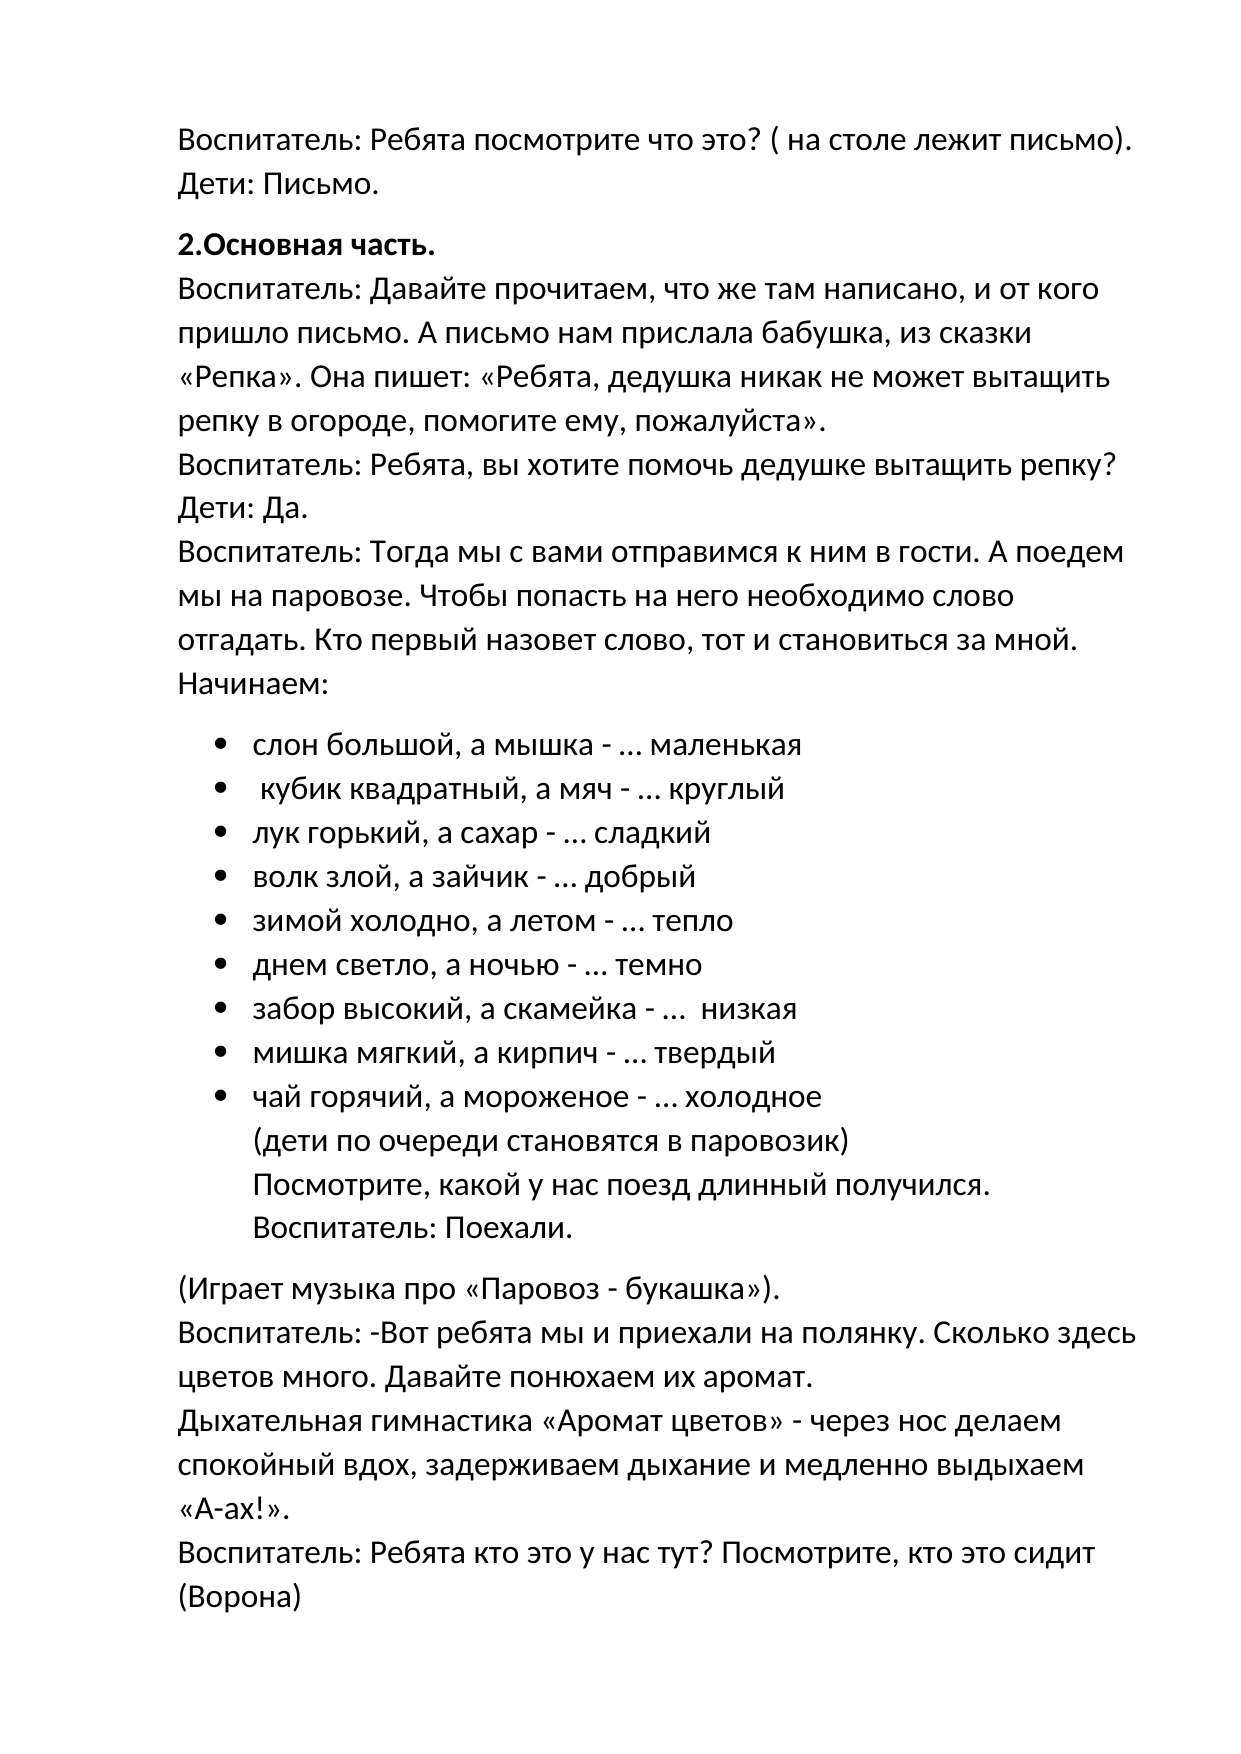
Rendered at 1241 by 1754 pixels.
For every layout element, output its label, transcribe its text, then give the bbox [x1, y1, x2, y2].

list слон большой, а мышка - … маленькая [215, 723, 1152, 764]
list зимой холодно, а летом - … тепло [215, 899, 1152, 939]
text 2.Основная часть. Воспитатель: Давайте прочитаем, что же там написано, и от кого пришло письмо. А письмо нам прислала бабушка, из сказки «Репка». Она пишет: «Ребята, дедушка никак не может вытащить репку в огороде, помогите ему, пожалуйста». Воспитатель: Ребята, вы хотите помочь дедушке вытащить репку? Дети: Да. Воспитатель: Тогда мы с вами отправимся к ним в гости. А поедем мы на паровозе. Чтобы попасть на него необходимо слово отгадать. Кто первый назовет слово, тот и становиться за мной. Начинаем: [177, 223, 1152, 703]
list лук горький, а сахар - … сладкий [215, 811, 1152, 852]
list мишка мягкий, а кирпич - … твердый [215, 1031, 1152, 1071]
list кубик квадратный, а мяч - … круглый [215, 767, 1152, 808]
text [177, 1267, 1152, 1616]
list чай горячий, а мороженое - … холодное (дети по очереди становятся в паровозик) Посмотрите, какой у нас поезд длинный получился. Воспитатель: Поехали. [215, 1074, 1152, 1247]
list волк злой, а зайчик - … добрый [215, 855, 1152, 896]
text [177, 118, 1152, 203]
list забор высокий, а скамейка - … низкая [215, 987, 1152, 1027]
list днем светло, а ночью - … темно [215, 943, 1152, 983]
